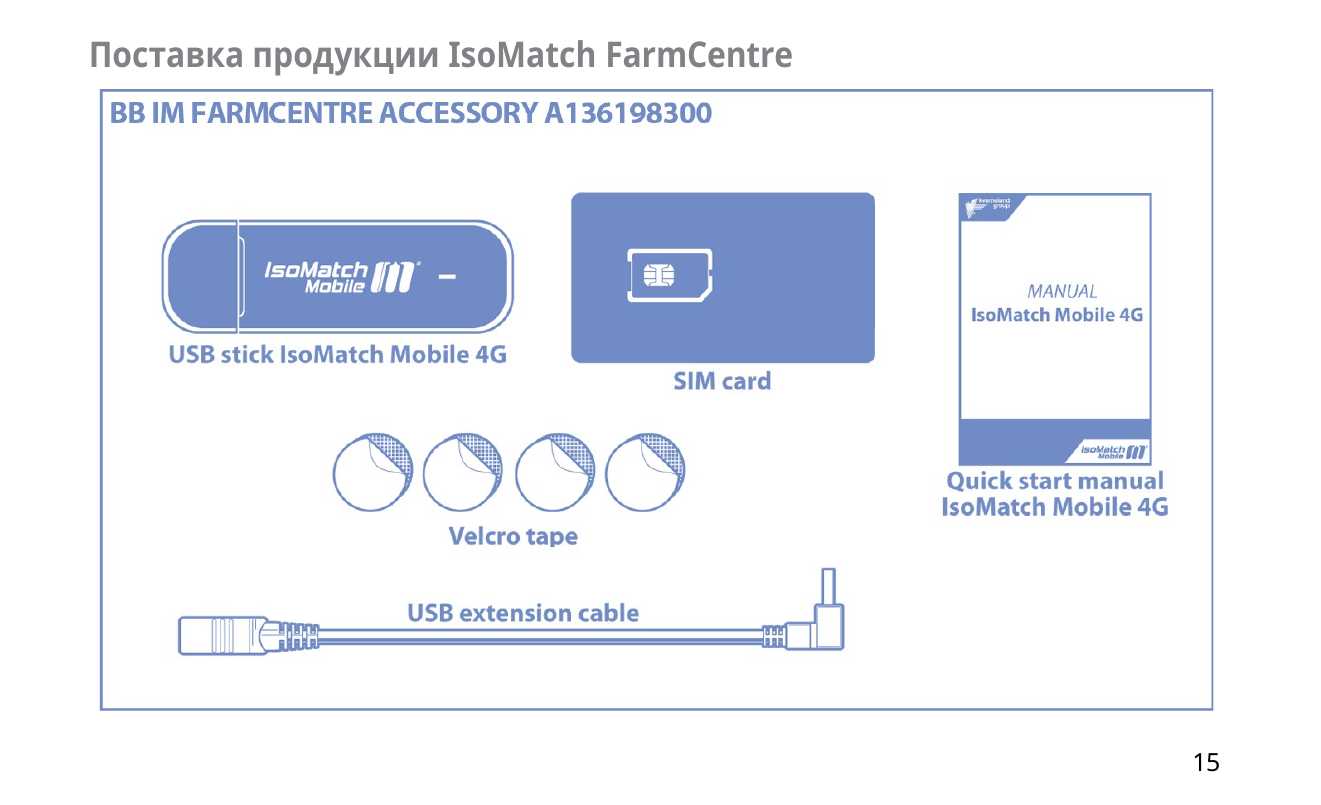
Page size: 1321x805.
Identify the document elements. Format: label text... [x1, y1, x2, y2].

subtitle Поставка продукции IsoMatch FarmCentre [88, 29, 1258, 78]
picture [99, 89, 1214, 711]
